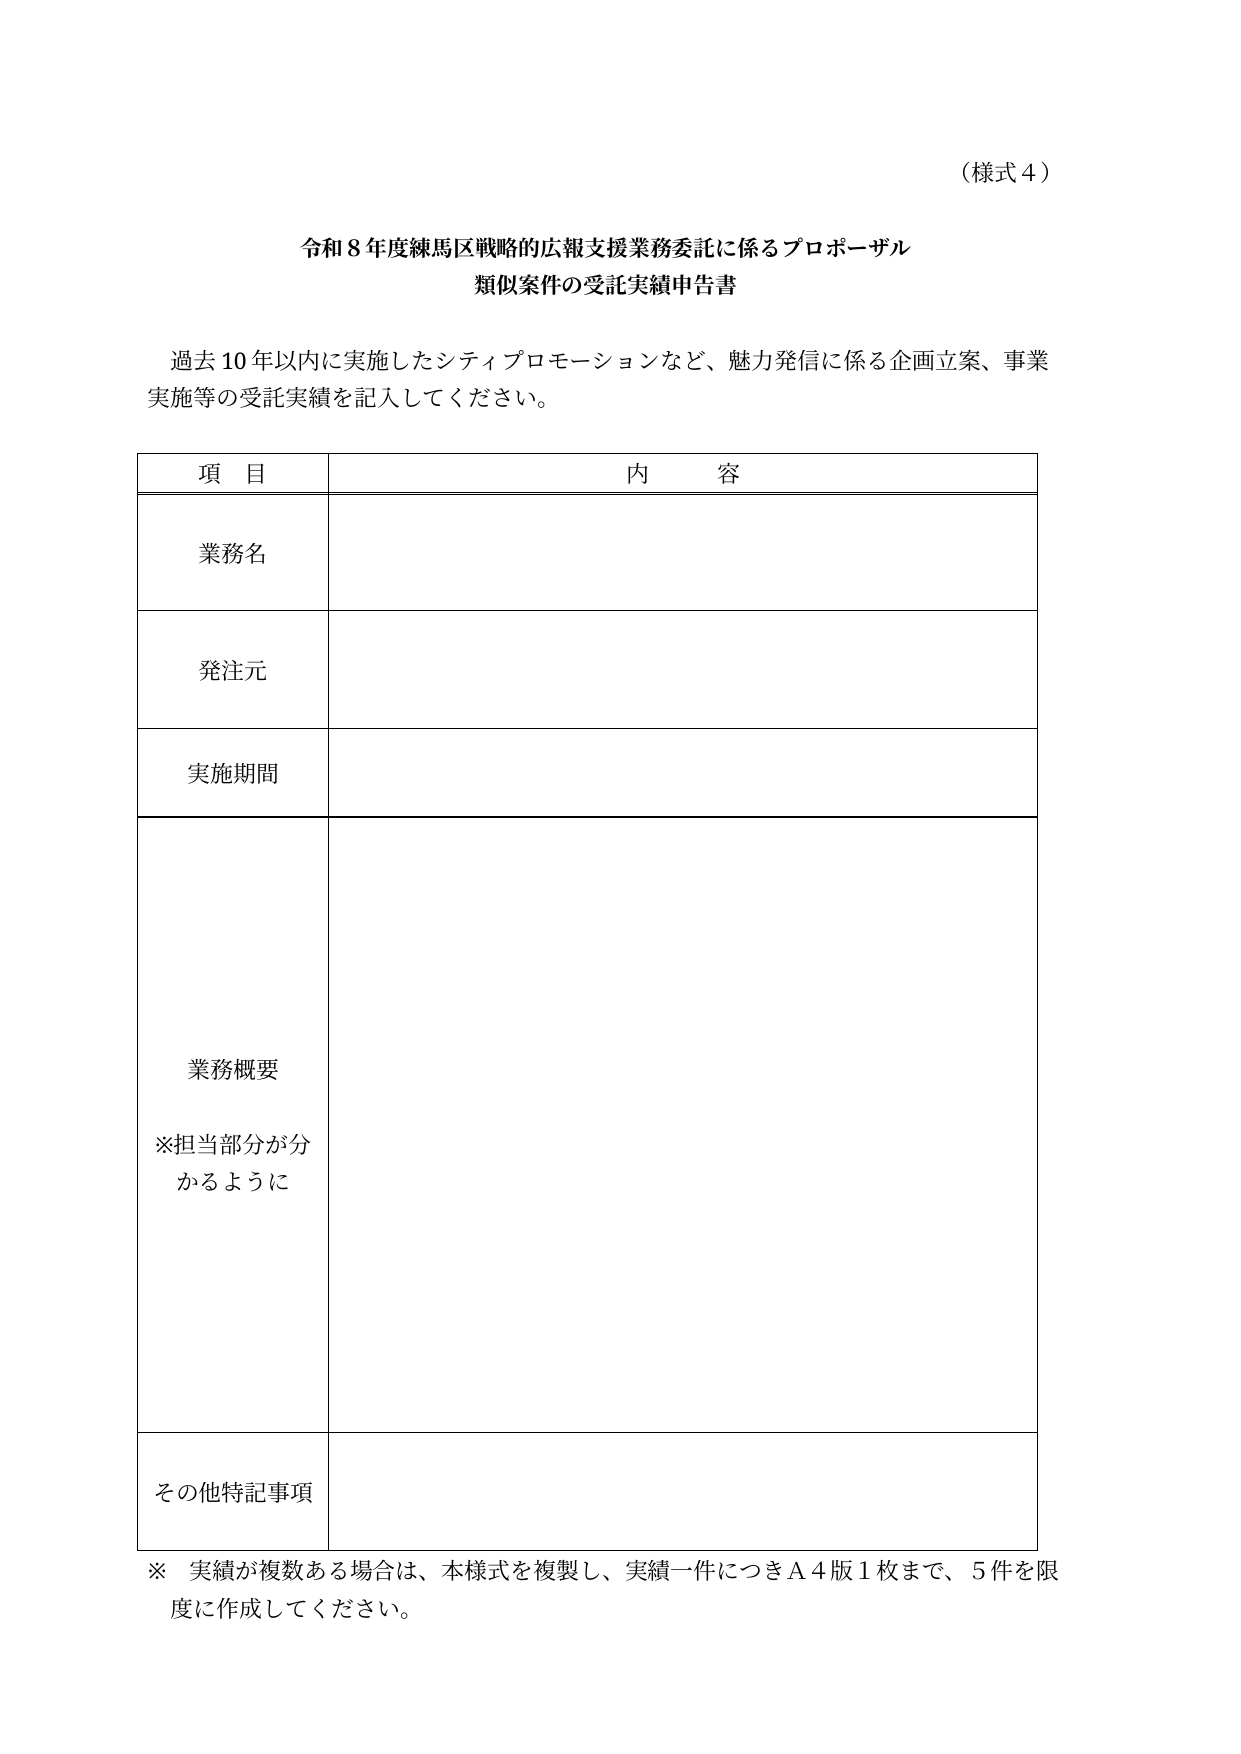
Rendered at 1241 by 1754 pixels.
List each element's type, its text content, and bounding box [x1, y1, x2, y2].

text （様式４） [148, 153, 1063, 191]
table_header 内 容 [329, 454, 1037, 492]
text ※ 実績が複数ある場合は、本様式を複製し、実績一件につきＡ４版１枚まで、５件を限度に作成してください。 [148, 1551, 1063, 1626]
table_cell [329, 495, 1037, 610]
table_cell [329, 611, 1037, 728]
table_cell 発注元 [138, 611, 328, 728]
table_cell 業務名 [138, 495, 328, 610]
table_cell [329, 1433, 1037, 1550]
table_cell その他特記事項 [138, 1433, 328, 1550]
table_cell [329, 818, 1037, 1432]
table_cell 業務概要 ※担当部分が分かるように [138, 818, 328, 1432]
table_cell [329, 729, 1037, 816]
text 令和８年度練馬区戦略的広報支援業務委託に係るプロポーザル [148, 228, 1063, 266]
text 過去10年以内に実施したシティプロモーションなど、魅力発信に係る企画立案、事業実施等の受託実績を記入してください。 [148, 341, 1063, 416]
table_header 項 目 [138, 454, 328, 492]
text 類似案件の受託実績申告書 [148, 266, 1063, 303]
table_cell 実施期間 [138, 729, 328, 816]
